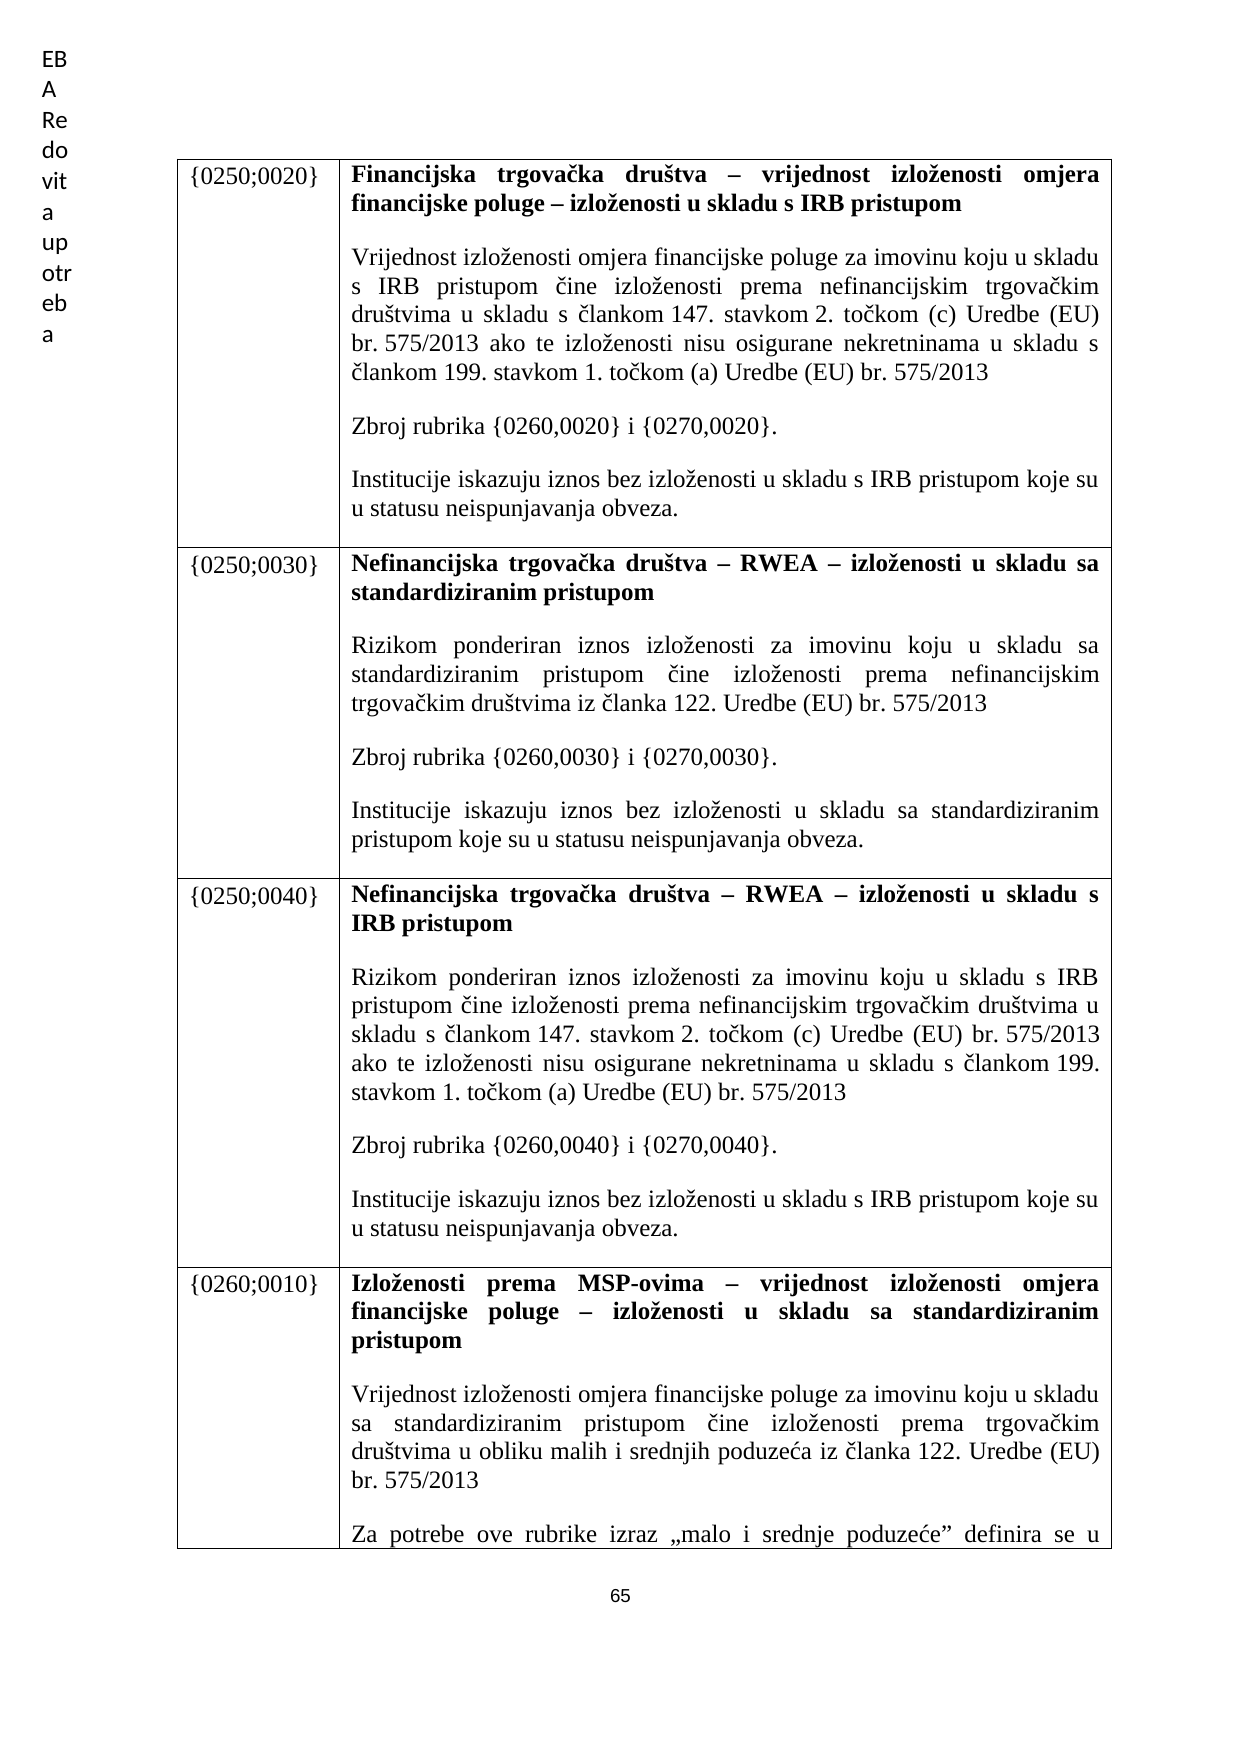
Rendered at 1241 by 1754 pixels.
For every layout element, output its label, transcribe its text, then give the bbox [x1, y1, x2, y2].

table_cell {0250;0030} [178, 548, 339, 878]
table_cell Nefinancijska trgovačka društva – RWEA – izloženosti u skladu s IRB pristupom Rizikom ponderiran iznos izloženosti za imovinu koju u skladu s IRB pristupom čine izloženosti prema nefinancijskim trgovačkim društvima u skladu s člankom 147. stavkom 2. točkom (c) Uredbe (EU) br. 575/2013 ako te izloženosti nisu osigurane nekretninama u skladu s člankom 199. stavkom 1. točkom (a) Uredbe (EU) br. 575/2013 Zbroj rubrika {0260,0040} i {0270,0040}. Institucije iskazuju iznos bez izloženosti u skladu s IRB pristupom koje su u statusu neispunjavanja obveza. [340, 879, 1111, 1267]
table_cell Nefinancijska trgovačka društva – RWEA – izloženosti u skladu sa standardiziranim pristupom Rizikom ponderiran iznos izloženosti za imovinu koju u skladu sa standardiziranim pristupom čine izloženosti prema nefinancijskim trgovačkim društvima iz članka 122. Uredbe (EU) br. 575/2013 Zbroj rubrika {0260,0030} i {0270,0030}. Institucije iskazuju iznos bez izloženosti u skladu sa standardiziranim pristupom koje su u statusu neispunjavanja obveza. [340, 548, 1111, 878]
table_cell {0260;0010} [178, 1268, 339, 1548]
table_cell {0250;0020} [178, 160, 339, 547]
table_cell {0250;0040} [178, 879, 339, 1267]
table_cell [340, 1268, 1111, 1548]
table_cell Financijska trgovačka društva – vrijednost izloženosti omjera financijske poluge – izloženosti u skladu s IRB pristupom Vrijednost izloženosti omjera financijske poluge za imovinu koju u skladu s IRB pristupom čine izloženosti prema nefinancijskim trgovačkim društvima u skladu s člankom 147. stavkom 2. točkom (c) Uredbe (EU) br. 575/2013 ako te izloženosti nisu osigurane nekretninama u skladu s člankom 199. stavkom 1. točkom (a) Uredbe (EU) br. 575/2013 Zbroj rubrika {0260,0020} i {0270,0020}. Institucije iskazuju iznos bez izloženosti u skladu s IRB pristupom koje su u statusu neispunjavanja obveza. [340, 160, 1111, 547]
